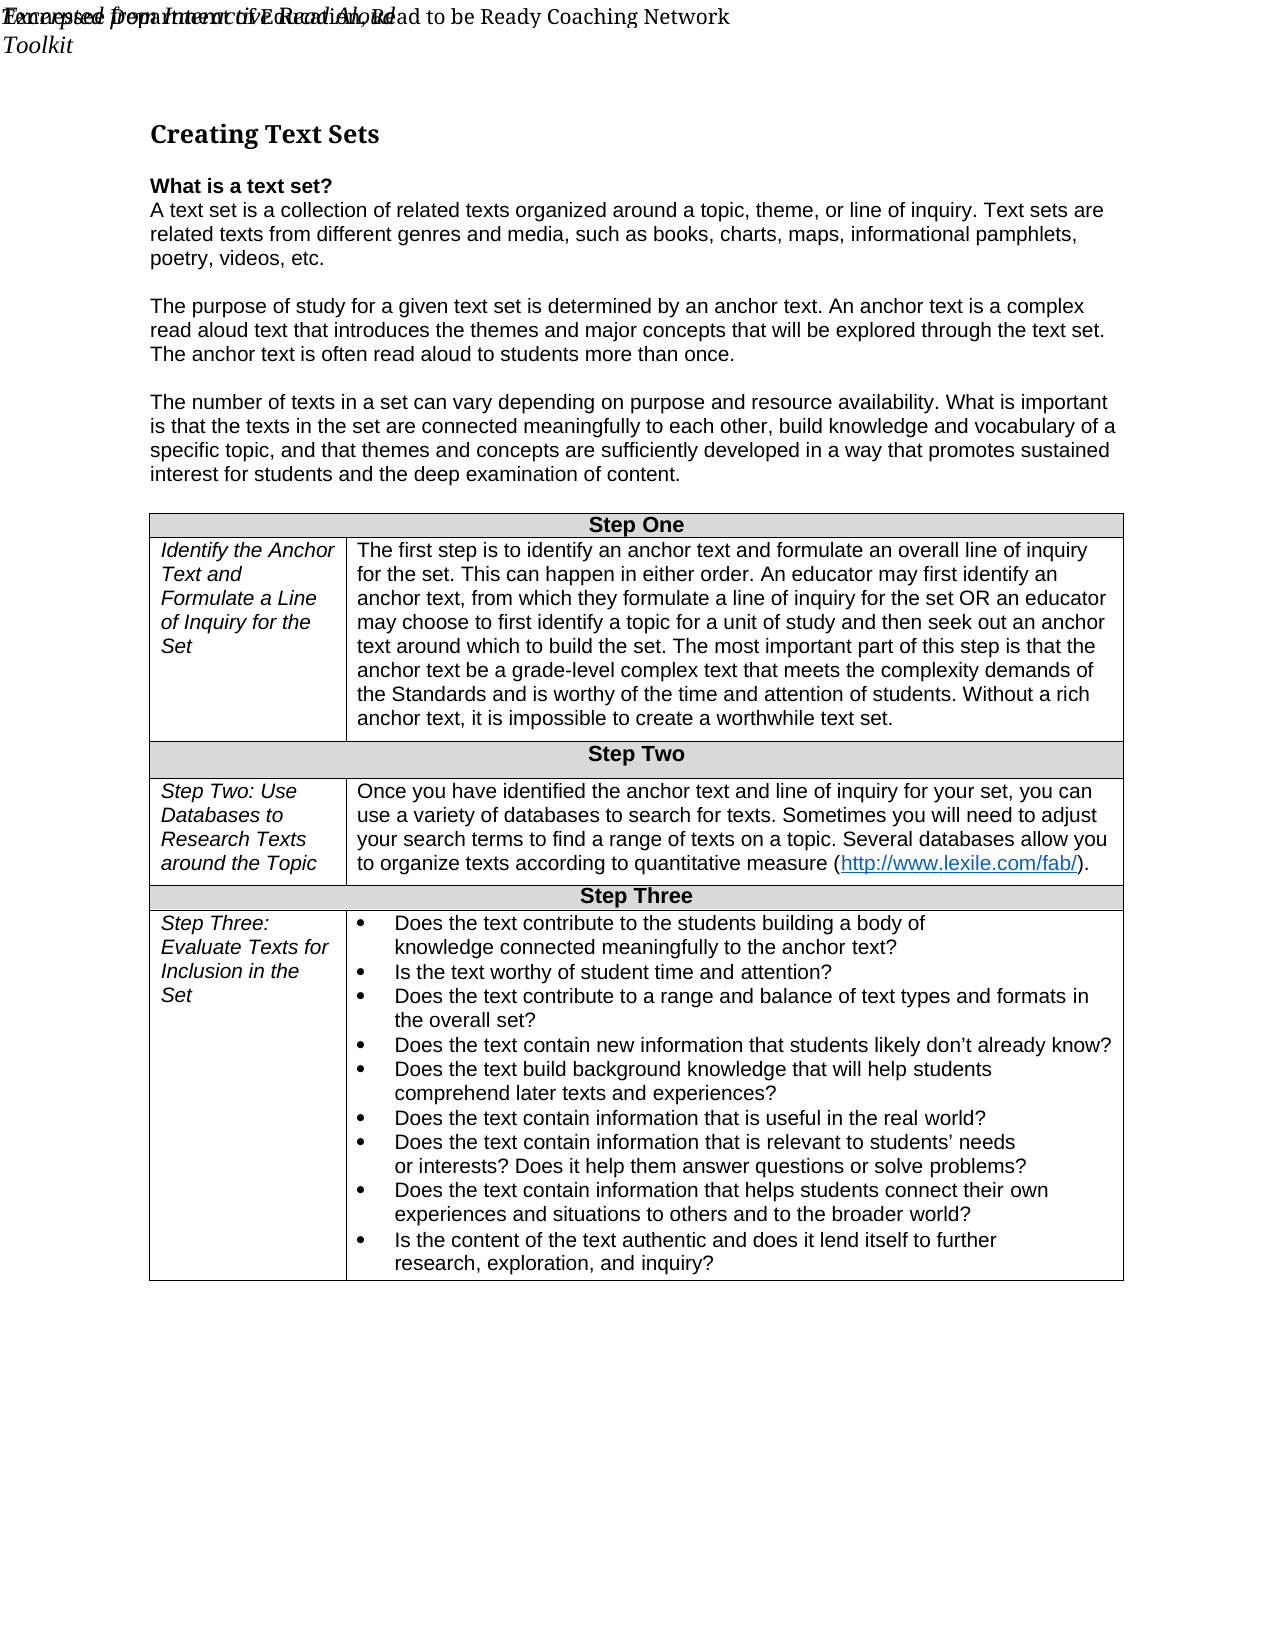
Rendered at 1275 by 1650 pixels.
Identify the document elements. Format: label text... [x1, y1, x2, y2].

table_cell The first step is to identify an anchor text and formulate an overall line of inquiry for the set. This can happen in either order. An educator may first identify an anchor text, from which they formulate a line of inquiry for the set OR an educator may choose to first identify a topic for a unit of study and then seek out an anchor text around which to build the set. The most important part of this step is that the anchor text be a grade-level complex text that meets the complexity demands of the Standards and is worthy of the time and attention of students. Without a rich anchor text, it is impossible to create a worthwhile text set. [347, 538, 1123, 741]
table_cell Identify the Anchor Text and Formulate a Line of Inquiry for the Set [150, 538, 346, 741]
table_cell Does the text contribute to the students building a body of knowledge connected meaningfully to the anchor text? Is the text worthy of student time and attention? Does the text contribute to a range and balance of text types and formats in the overall set? Does the text contain new information that students likely don’t already know? Does the text build background knowledge that will help students comprehend later texts and experiences? Does the text contain information that is useful in the real world? Does the text contain information that is relevant to students’ needs or interests? Does it help them answer questions or solve problems? Does the text contain information that helps students connect their own experiences and situations to others and to the broader world? Is the content of the text authentic and does it lend itself to further research, exploration, and inquiry? [347, 911, 1123, 1280]
table_cell Step Three [150, 886, 1123, 909]
text The number of texts in a set can vary depending on purpose and resource availability. What is important is that the texts in the set are connected meaningfully to each other, build knowledge and vocabulary of a specific topic, and that themes and concepts are sufficiently developed in a way that promotes sustained interest for students and the deep examination of content. [150, 390, 1122, 486]
table_cell Step Two [150, 742, 1123, 778]
text A text set is a collection of related texts organized around a topic, theme, or line of inquiry. Text sets are related texts from different genres and media, such as books, charts, maps, informational pamphlets, poetry, videos, etc. [150, 198, 1137, 270]
table_cell Step Two: Use Databases to Research Texts around the Topic [150, 779, 346, 884]
text The purpose of study for a given text set is determined by an anchor text. An anchor text is a complex read aloud text that introduces the themes and major concepts that will be explored through the text set. The anchor text is often read aloud to students more than once. [150, 294, 1122, 366]
table_cell Step Three: Evaluate Texts for Inclusion in the Set [150, 911, 346, 1280]
subtitle Creating Text Sets [150, 117, 1137, 151]
table_header Step One [150, 514, 1123, 537]
table_cell Once you have identified the anchor text and line of inquiry for your set, you can use a variety of databases to search for texts. Sometimes you will need to adjust your search terms to find a range of texts on a topic. Several databases allow you to organize texts according to quantitative measure (http://www.lexile.com/fab/). [347, 779, 1123, 884]
text What is a text set? [150, 174, 1137, 198]
